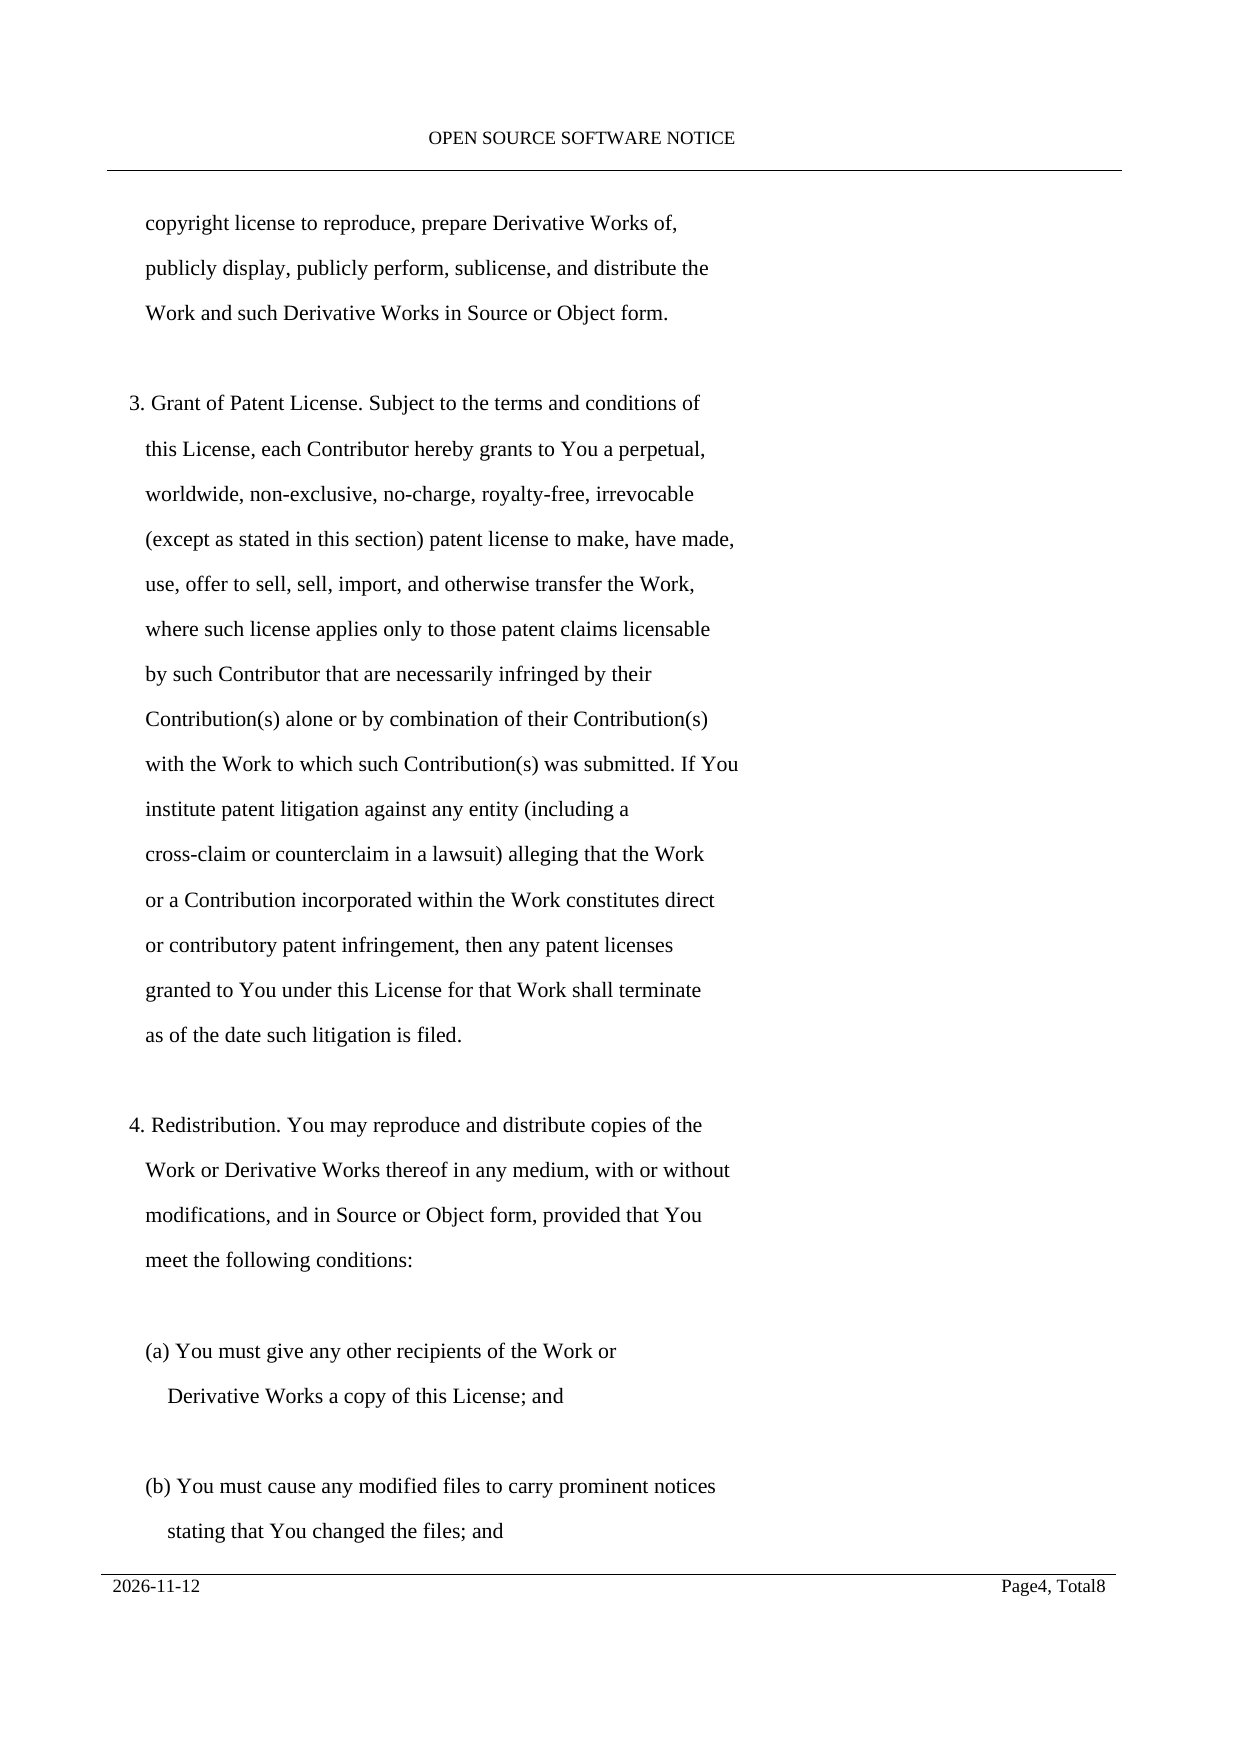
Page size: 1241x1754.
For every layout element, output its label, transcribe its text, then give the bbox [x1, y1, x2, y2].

text or contributory patent infringement, then any patent licenses [112, 928, 1128, 961]
text copyright license to reproduce, prepare Derivative Works of, [112, 206, 1128, 239]
text publicly display, publicly perform, sublicense, and distribute the [112, 251, 1128, 284]
text (except as stated in this section) patent license to make, have made, [112, 522, 1128, 554]
text meet the following conditions: [112, 1244, 1128, 1276]
text Work and such Derivative Works in Source or Object form. [112, 297, 1128, 329]
text Contribution(s) alone or by combination of their Contribution(s) [112, 702, 1128, 735]
text granted to You under this License for that Work shall terminate [112, 973, 1128, 1006]
text this License, each Contributor hereby grants to You a perpetual, [112, 432, 1128, 464]
text by such Contributor that are necessarily infringed by their [112, 657, 1128, 690]
text where such license applies only to those patent claims licensable [112, 612, 1128, 645]
text worldwide, non-exclusive, no-charge, royalty-free, irrevocable [112, 477, 1128, 509]
text 3. Grant of Patent License. Subject to the terms and conditions of [112, 387, 1128, 419]
text or a Contribution incorporated within the Work constitutes direct [112, 883, 1128, 915]
text 4. Redistribution. You may reproduce and distribute copies of the [112, 1108, 1128, 1141]
text cross-claim or counterclaim in a lawsuit) alleging that the Work [112, 838, 1128, 870]
text Work or Derivative Works thereof in any medium, with or without [112, 1153, 1128, 1186]
text with the Work to which such Contribution(s) was submitted. If You [112, 748, 1128, 780]
text institute patent litigation against any entity (including a [112, 793, 1128, 825]
text use, offer to sell, sell, import, and otherwise transfer the Work, [112, 567, 1128, 600]
text as of the date such litigation is filed. [112, 1018, 1128, 1051]
text stating that You changed the files; and [112, 1514, 1128, 1547]
text (a) You must give any other recipients of the Work or [112, 1334, 1128, 1366]
text (b) You must cause any modified files to carry prominent notices [112, 1469, 1128, 1502]
text modifications, and in Source or Object form, provided that You [112, 1199, 1128, 1231]
text Derivative Works a copy of this License; and [112, 1379, 1128, 1412]
